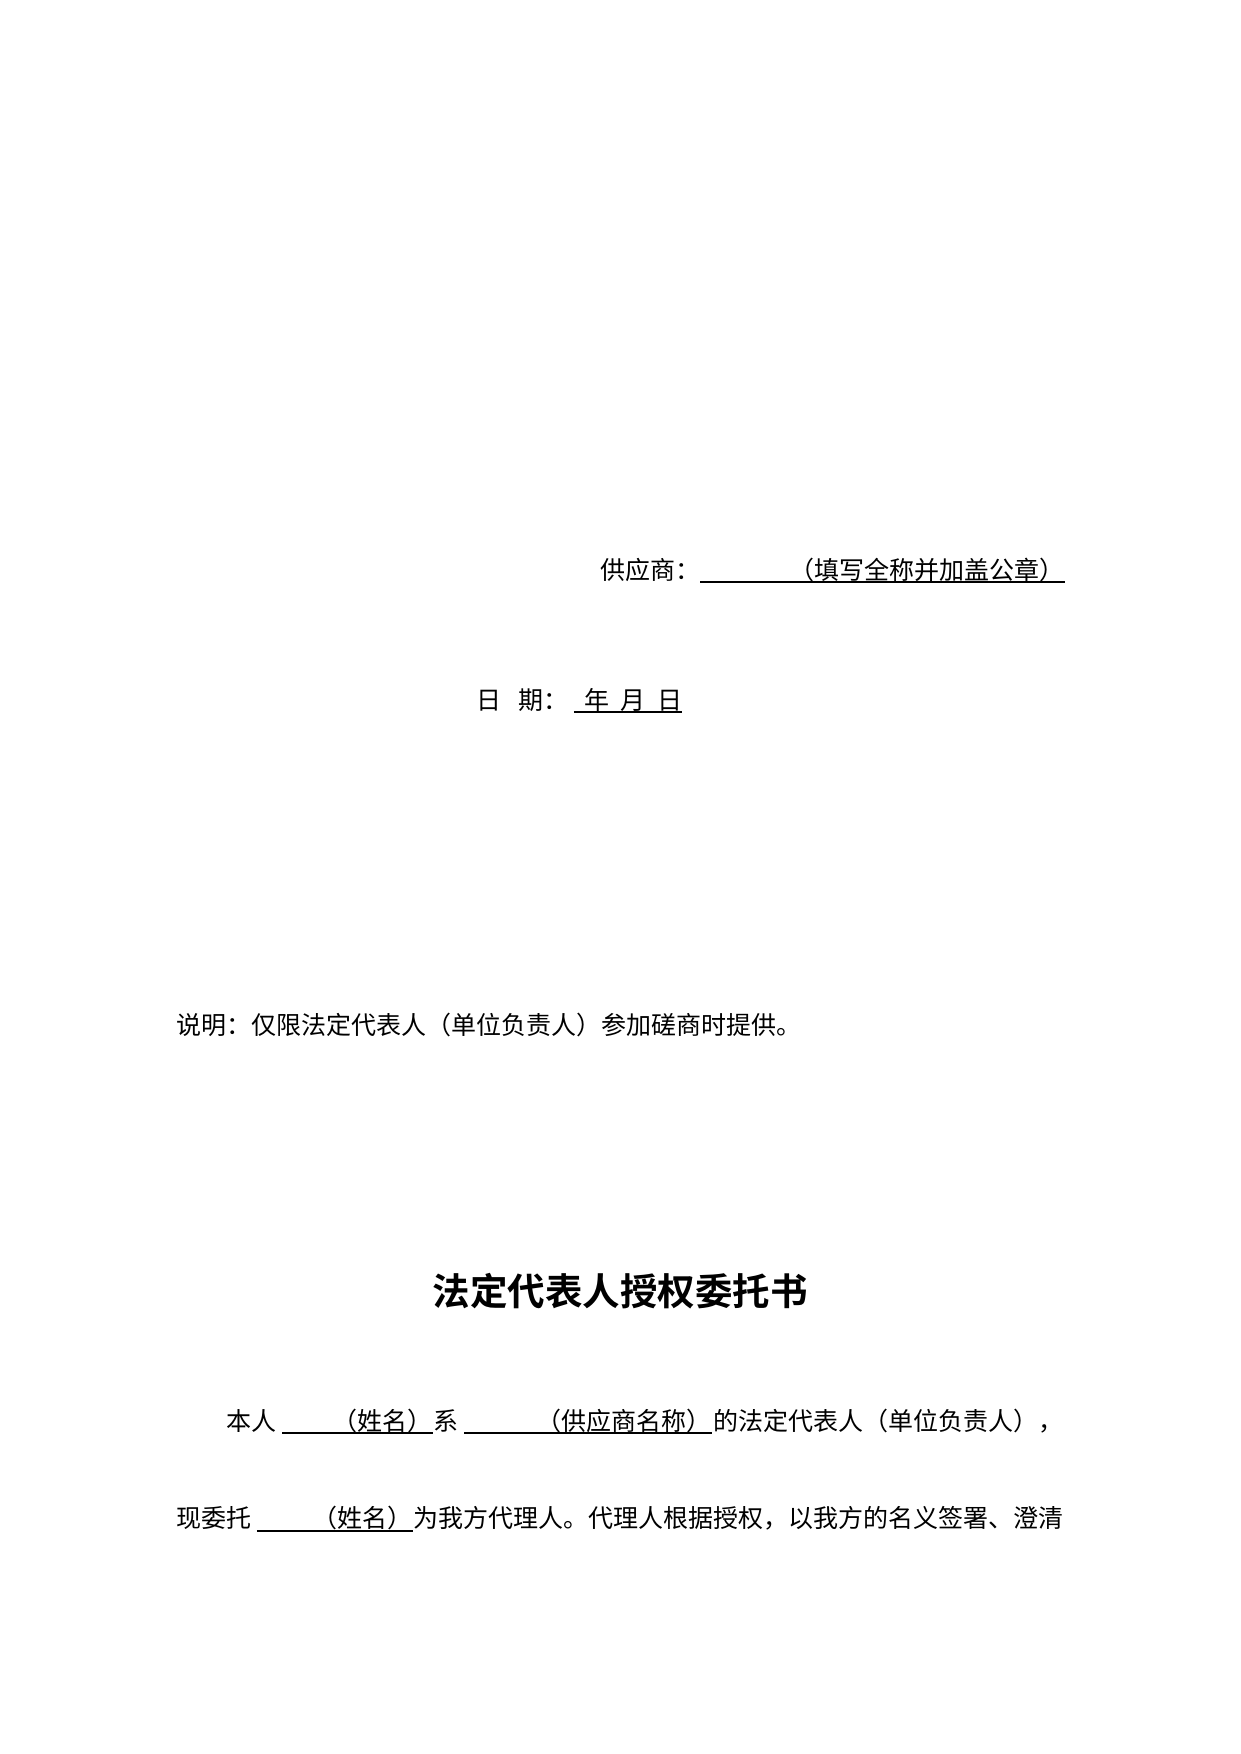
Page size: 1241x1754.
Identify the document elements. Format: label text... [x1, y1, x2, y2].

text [176, 1387, 1064, 1549]
text 日 期： 年 月 日 [176, 666, 1064, 731]
text 供应商： （填写全称并加盖公章） [176, 536, 1064, 601]
text 说明：仅限法定代表人（单位负责人）参加磋商时提供。 [176, 991, 1064, 1056]
text 法定代表人授权委托书 [176, 1257, 1064, 1322]
